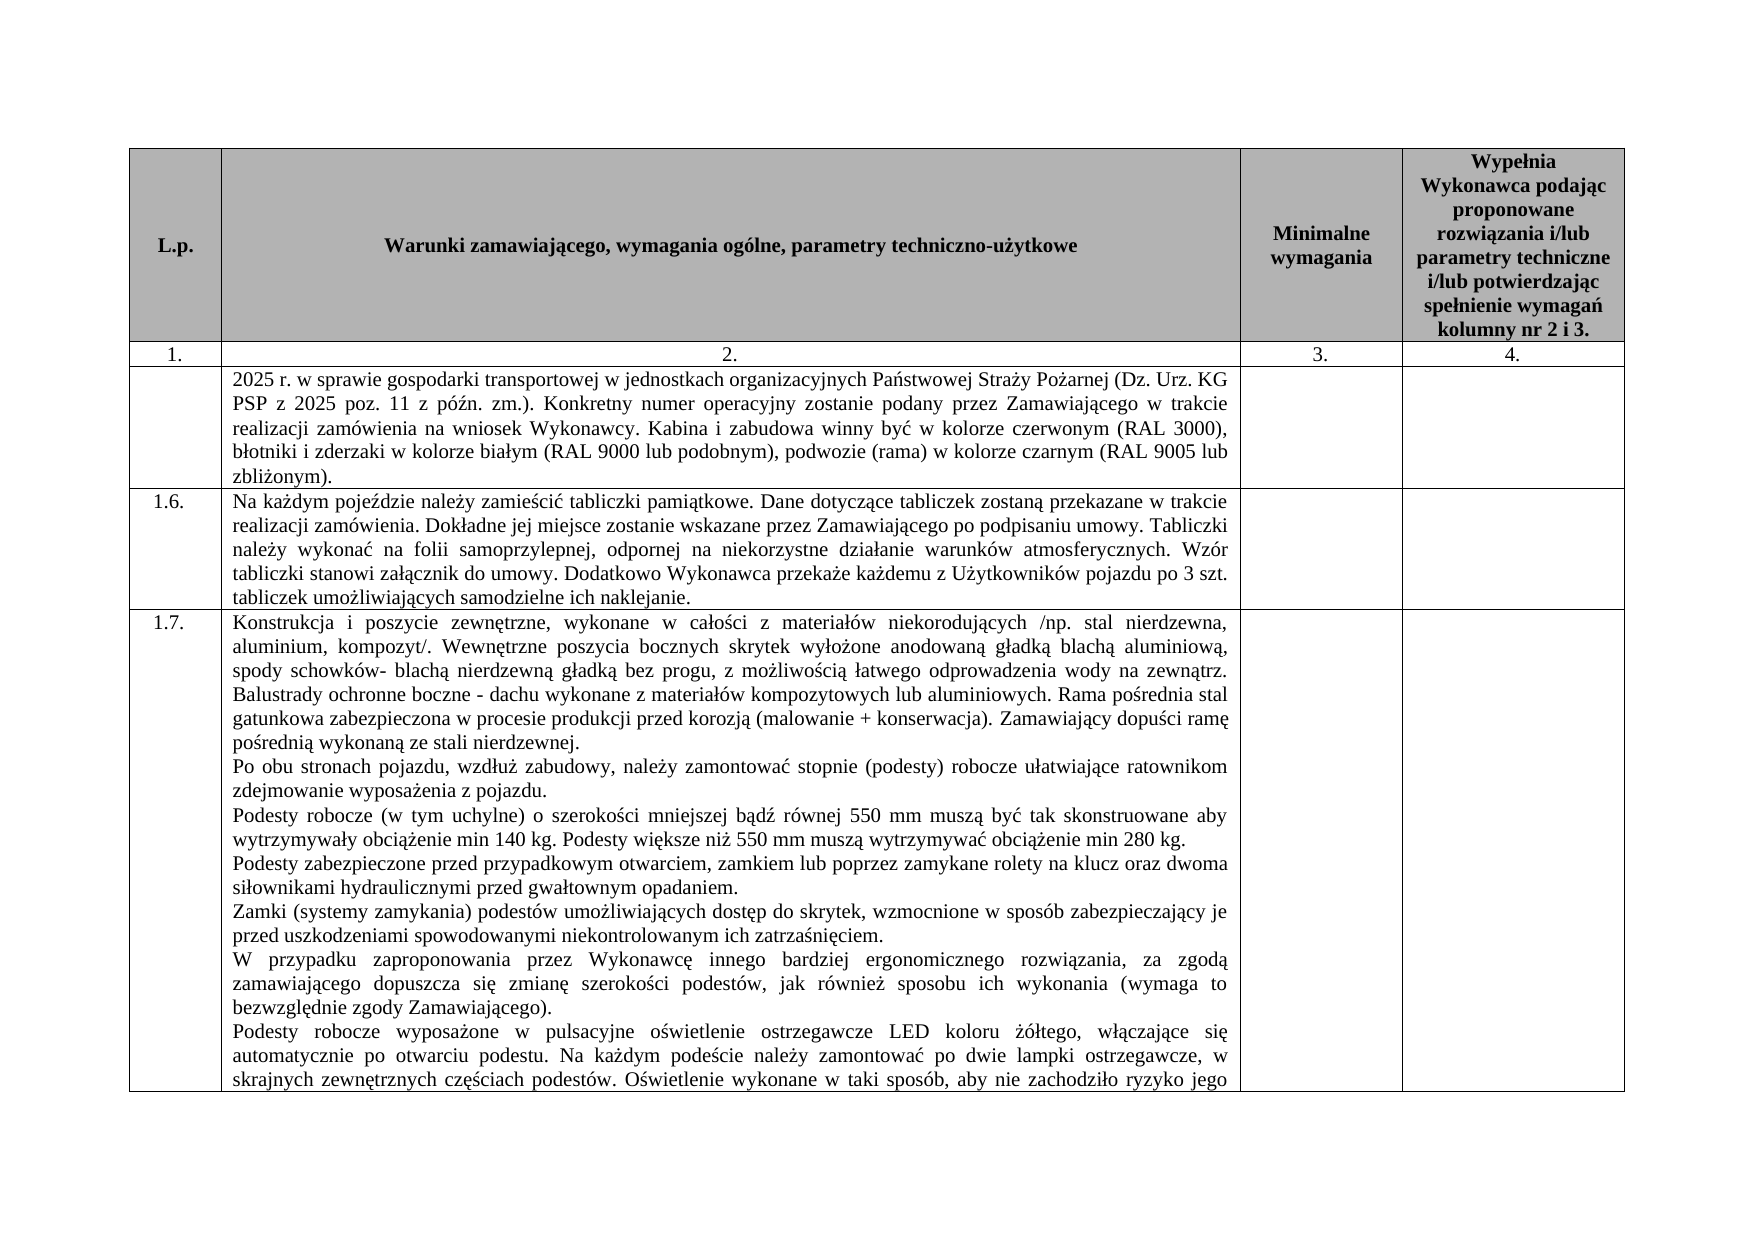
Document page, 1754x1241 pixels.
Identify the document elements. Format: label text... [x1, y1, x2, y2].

table_cell [1241, 489, 1402, 609]
table_cell [1403, 342, 1624, 366]
table_cell [1403, 489, 1624, 609]
table_cell [1403, 610, 1624, 1091]
table_cell [130, 610, 221, 1091]
table_header Warunki zamawiającego, wymagania ogólne, parametry techniczno-użytkowe [222, 149, 1240, 341]
table_cell Na każdym pojeździe należy zamieścić tabliczki pamiątkowe. Dane dotyczące tabliczek zostaną przekazane w trakcie realizacji zamówienia. Dokładne jej miejsce zostanie wskazane przez Zamawiającego po podpisaniu umowy. Tabliczki należy wykonać na folii samoprzylepnej, odpornej na niekorzystne działanie warunków atmosferycznych. Wzór tabliczki stanowi załącznik do umowy. Dodatkowo Wykonawca przekaże każdemu z Użytkowników pojazdu po 3 szt. tabliczek umożliwiających samodzielne ich naklejanie. [222, 489, 1240, 609]
table_cell [130, 342, 221, 366]
table_header L.p. [130, 149, 221, 341]
table_cell [130, 367, 221, 488]
table_cell [222, 342, 1240, 366]
table_cell [1241, 610, 1402, 1091]
table_cell [1403, 367, 1624, 488]
table_cell [130, 489, 221, 609]
table_cell [1241, 342, 1402, 366]
table_header Minimalne wymagania [1241, 149, 1402, 341]
table_cell [1241, 367, 1402, 488]
table_header Wypełnia Wykonawca podając proponowane rozwiązania i/lub parametry techniczne i/lub potwierdzając spełnienie wymagań kolumny nr 2 i 3. [1403, 149, 1624, 341]
